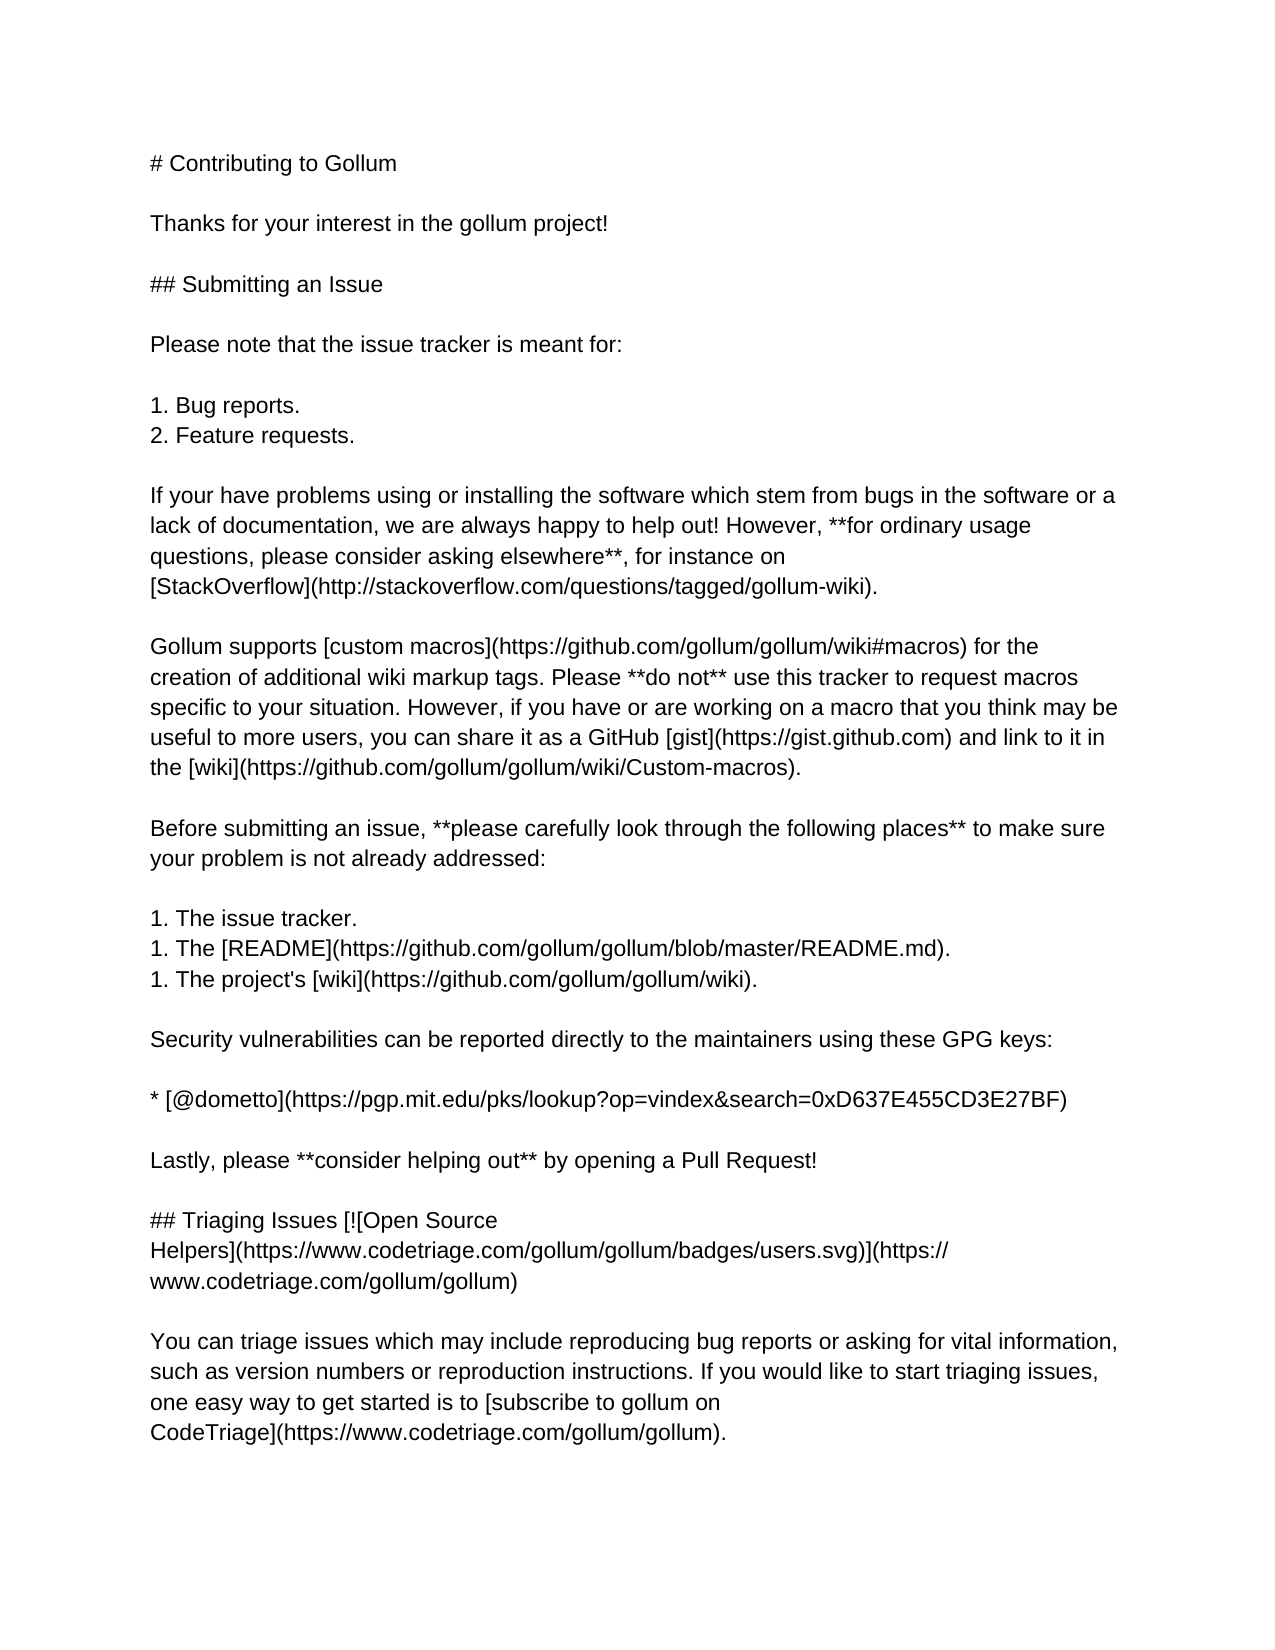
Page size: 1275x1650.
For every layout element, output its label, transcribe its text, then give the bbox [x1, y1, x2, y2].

text ## Submitting an Issue [150, 271, 1125, 297]
text # Contributing to Gollum [150, 150, 1125, 176]
text Lastly, please **consider helping out** by opening a Pull Request! [150, 1147, 1125, 1173]
text 1. The [README](https://github.com/gollum/gollum/blob/master/README.md). [150, 935, 1125, 962]
text Gollum supports [custom macros](https://github.com/gollum/gollum/wiki#macros) for the creation of additional wiki markup tags. Please **do not** use this tracker to request macros specific to your situation. However, if you have or are working on a macro that you think may be useful to more users, you can share it as a GitHub [gist](https://gist.github.com) and link to it in the [wiki](https://github.com/gollum/gollum/wiki/Custom-macros). [150, 633, 1125, 781]
text Thanks for your interest in the gollum project! [150, 210, 1125, 237]
text ## Triaging Issues [![Open Source Helpers](https://www.codetriage.com/gollum/gollum/badges/users.svg)](https://www.codetriage.com/gollum/gollum) [150, 1207, 1125, 1294]
text Security vulnerabilities can be reported directly to the maintainers using these GPG keys: [150, 1026, 1125, 1052]
text Before submitting an issue, **please carefully look through the following places** to make sure your problem is not already addressed: [150, 814, 1125, 871]
text 2. Feature requests. [150, 422, 1125, 448]
text If your have problems using or installing the software which stem from bugs in the software or a lack of documentation, we are always happy to help out! However, **for ordinary usage questions, please consider asking elsewhere**, for instance on [StackOverflow](http://stackoverflow.com/questions/tagged/gollum-wiki). [150, 482, 1125, 599]
text * [@dometto](https://pgp.mit.edu/pks/lookup?op=vindex&search=0xD637E455CD3E27BF) [150, 1086, 1125, 1113]
text 1. The project's [wiki](https://github.com/gollum/gollum/wiki). [150, 966, 1125, 992]
text Please note that the issue tracker is meant for: [150, 331, 1125, 358]
text 1. The issue tracker. [150, 905, 1125, 932]
text 1. Bug reports. [150, 392, 1125, 418]
text You can triage issues which may include reproducing bug reports or asking for vital information, such as version numbers or reproduction instructions. If you would like to start triaging issues, one easy way to get started is to [subscribe to gollum on CodeTriage](https://www.codetriage.com/gollum/gollum). [150, 1328, 1125, 1445]
